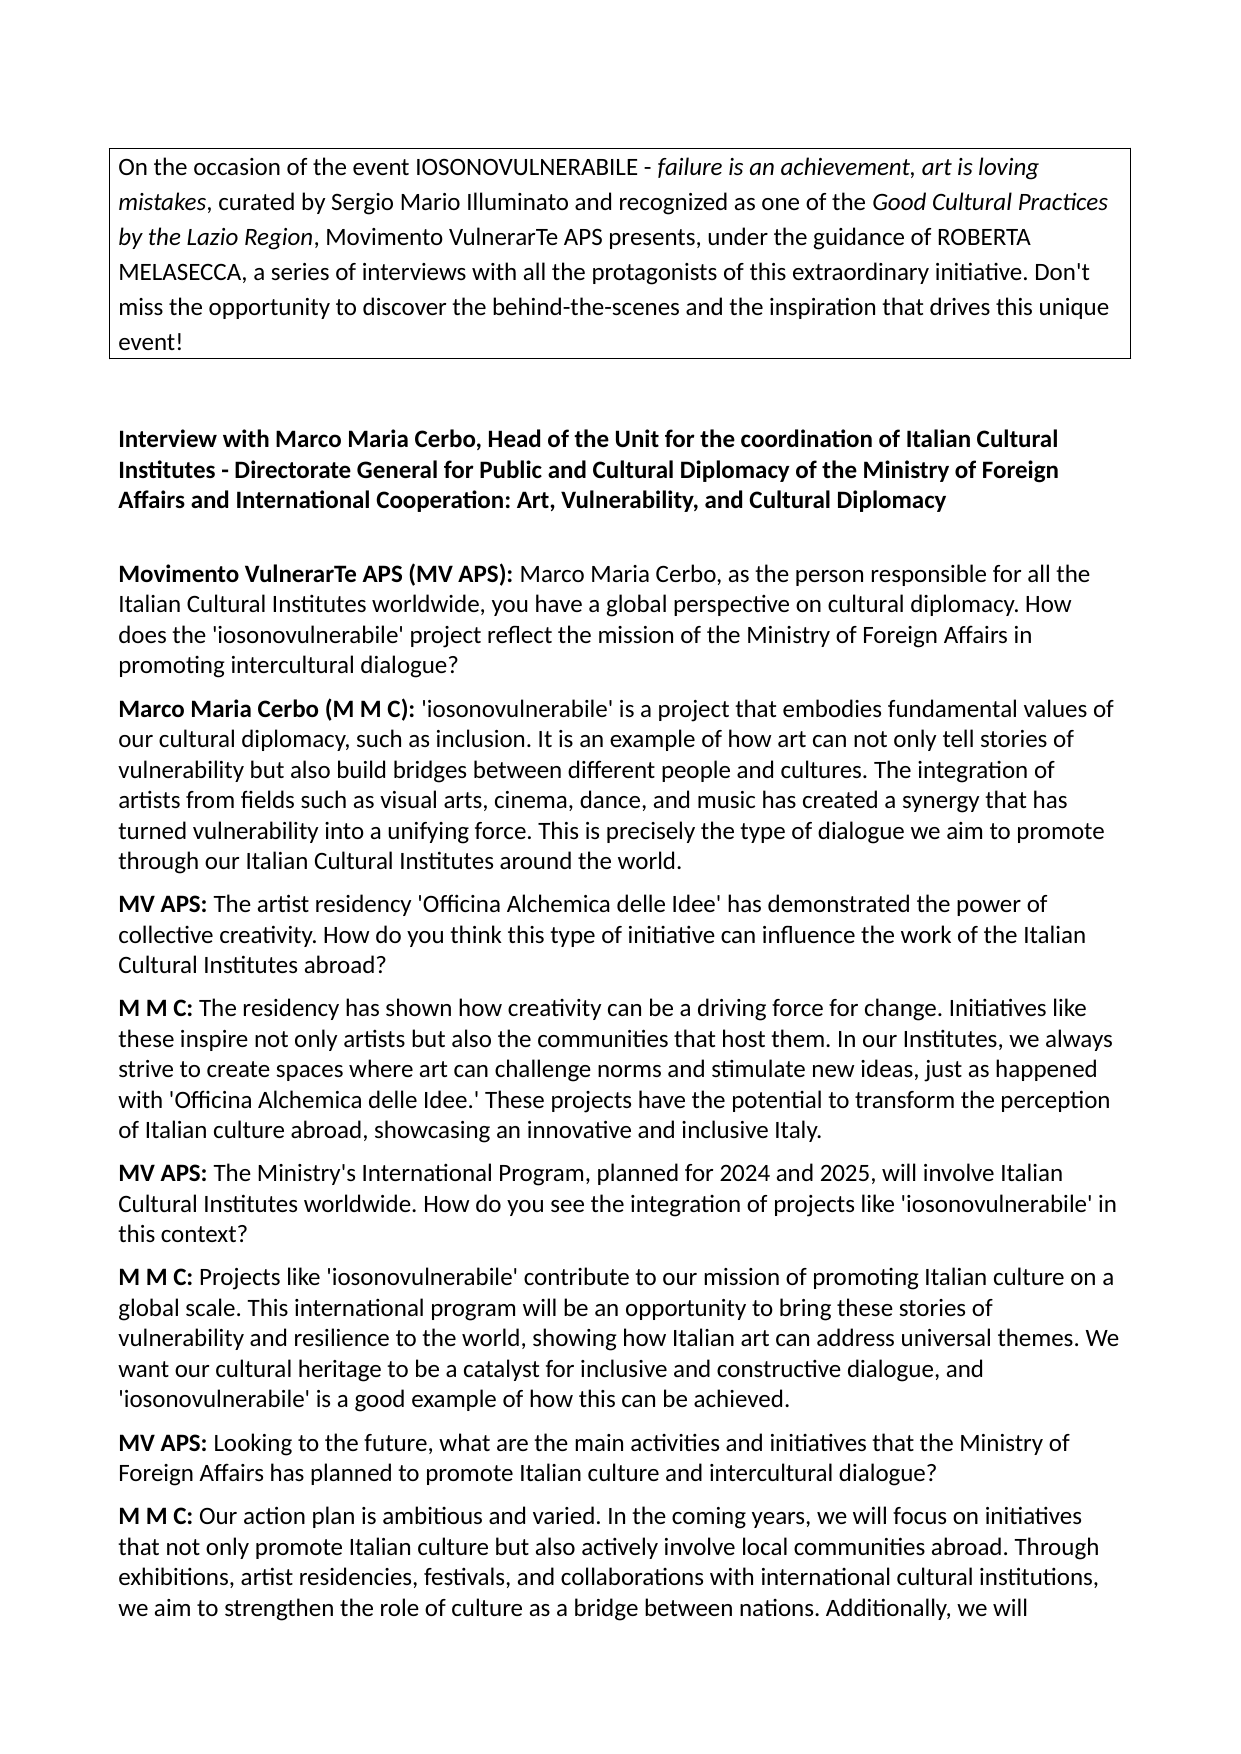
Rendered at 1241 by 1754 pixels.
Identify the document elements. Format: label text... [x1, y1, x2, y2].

text M M C: The residency has shown how creativity can be a driving force for change. Initiatives like these inspire not only artists but also the communities that host them. In our Institutes, we always strive to create spaces where art can challenge norms and stimulate new ideas, just as happened with 'Officina Alchemica delle Idee.' These projects have the potential to transform the perception of Italian culture abroad, showcasing an innovative and inclusive Italy. [118, 992, 1122, 1145]
text MV APS: The Ministry's International Program, planned for 2024 and 2025, will involve Italian Cultural Institutes worldwide. How do you see the integration of projects like 'iosonovulnerabile' in this context? [118, 1157, 1122, 1249]
text M M C: Projects like 'iosonovulnerabile' contribute to our mission of promoting Italian culture on a global scale. This international program will be an opportunity to bring these stories of vulnerability and resilience to the world, showing how Italian art can address universal themes. We want our cultural heritage to be a catalyst for inclusive and constructive dialogue, and 'iosonovulnerabile' is a good example of how this can be achieved. [118, 1262, 1122, 1414]
text Marco Maria Cerbo (M M C): 'iosonovulnerabile' is a project that embodies fundamental values of our cultural diplomacy, such as inclusion. It is an example of how art can not only tell stories of vulnerability but also build bridges between different people and cultures. The integration of artists from fields such as visual arts, cinema, dance, and music has created a synergy that has turned vulnerability into a unifying force. This is precisely the type of dialogue we aim to promote through our Italian Cultural Institutes around the world. [118, 693, 1122, 876]
text MV APS: Looking to the future, what are the main activities and initiatives that the Ministry of Foreign Affairs has planned to promote Italian culture and intercultural dialogue? [118, 1427, 1122, 1488]
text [118, 1500, 1122, 1622]
text On the occasion of the event IOSONOVULNERABILE - failure is an achievement, art is loving mistakes, curated by Sergio Mario Illuminato and recognized as one of the Good Cultural Practices by the Lazio Region, Movimento VulnerarTe APS presents, under the guidance of ROBERTA MELASECCA, a series of interviews with all the protagonists of this extraordinary initiative. Don't miss the opportunity to discover the behind-the-scenes and the inspiration that drives this unique event! [110, 149, 1130, 358]
text Interview with Marco Maria Cerbo, Head of the Unit for the coordination of Italian Cultural Institutes - Directorate General for Public and Cultural Diplomacy of the Ministry of Foreign Affairs and International Cooperation: Art, Vulnerability, and Cultural Diplomacy [118, 423, 1122, 515]
text Movimento VulnerarTe APS (MV APS): Marco Maria Cerbo, as the person responsible for all the Italian Cultural Institutes worldwide, you have a global perspective on cultural diplomacy. How does the 'iosonovulnerabile' project reflect the mission of the Ministry of Foreign Affairs in promoting intercultural dialogue? [118, 528, 1122, 680]
text MV APS: The artist residency 'Officina Alchemica delle Idee' has demonstrated the power of collective creativity. How do you think this type of initiative can influence the work of the Italian Cultural Institutes abroad? [118, 888, 1122, 980]
